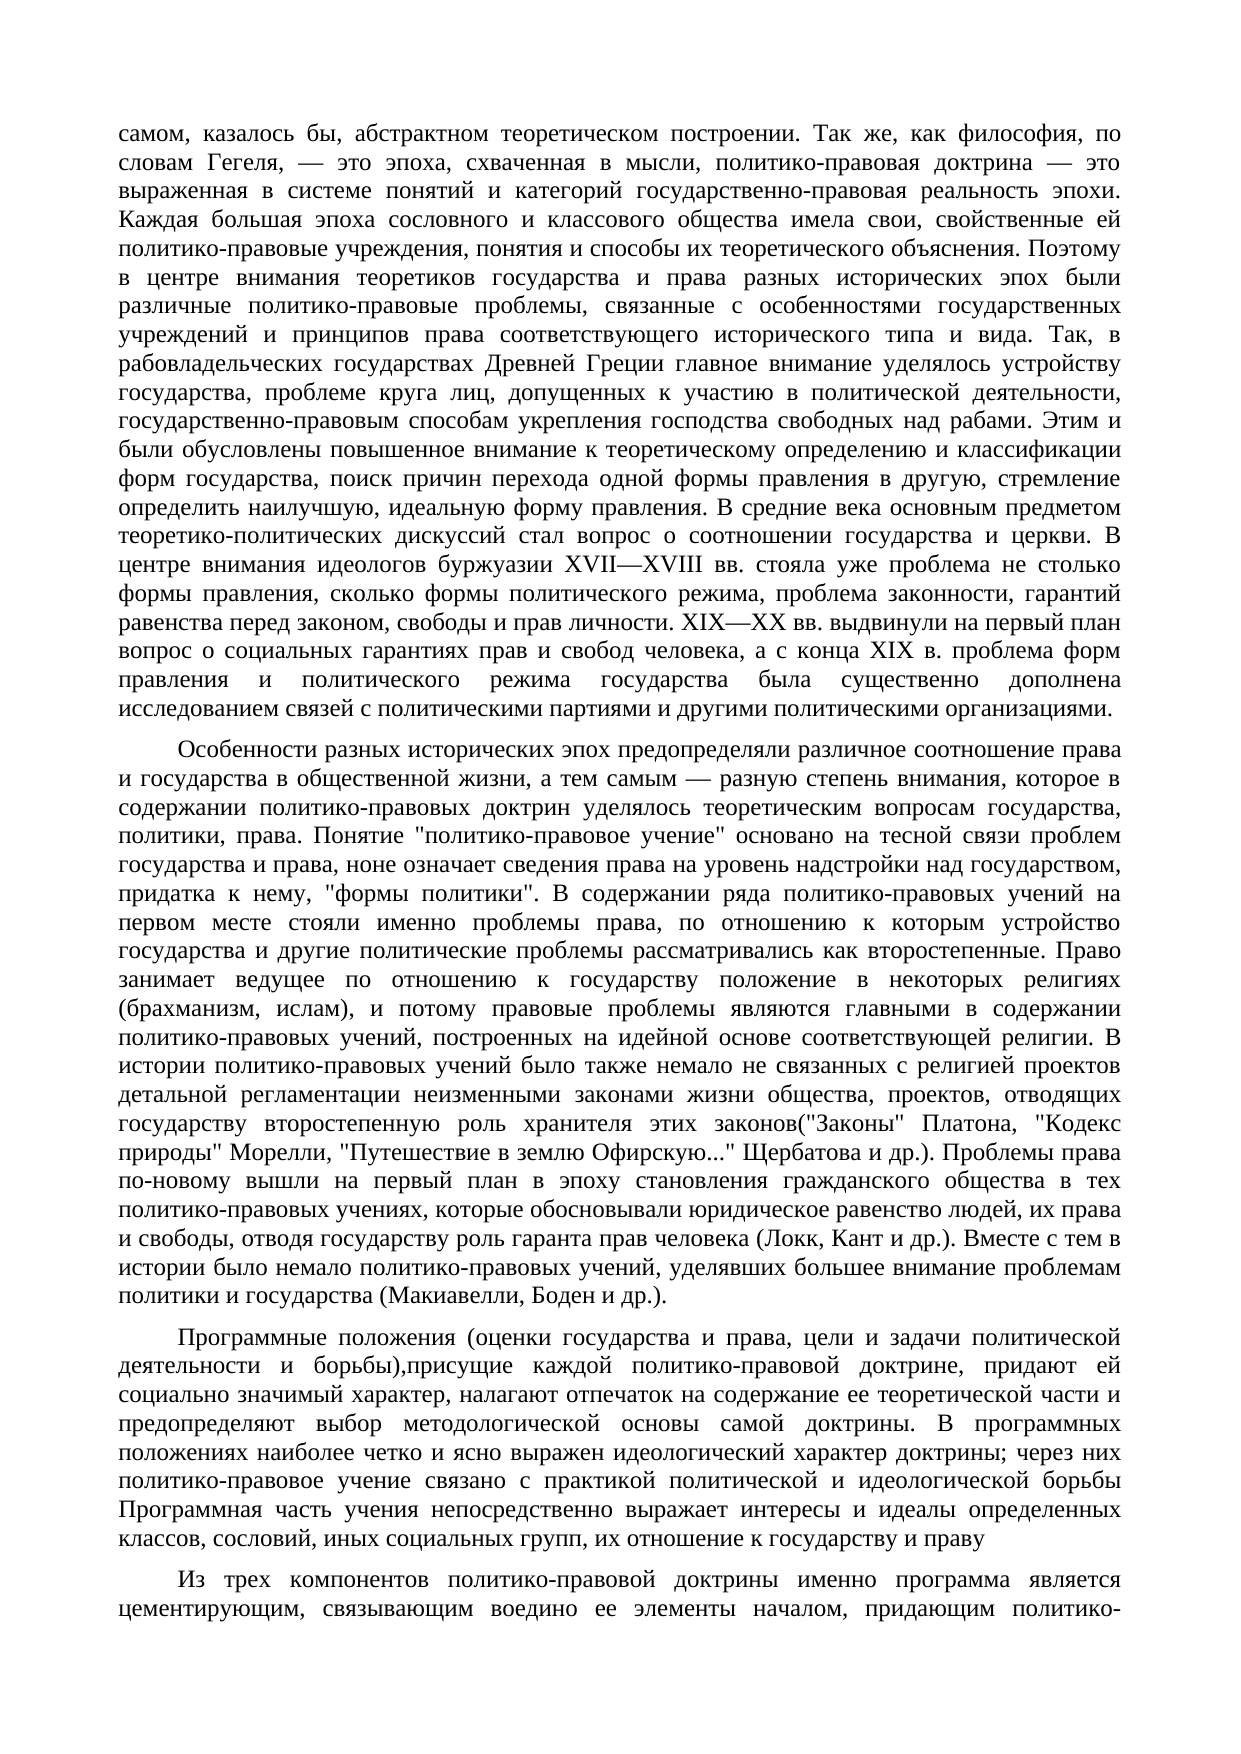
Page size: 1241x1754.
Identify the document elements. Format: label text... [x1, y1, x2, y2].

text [118, 118, 1122, 722]
text Особенности разных исторических эпох предопределяли различное соотношение права и государства в общественной жизни, а тем самым — разную степень внимания, которое в содержании политико-правовых доктрин уделялось теоретическим вопросам государства, политики, права. Понятие "политико-правовое учение" основано на тесной связи проблем государства и права, ноне означает сведения права на уровень надстройки над государством, придатка к нему, "формы политики". В содержании ряда политико-правовых учений на первом месте стояли именно проблемы права, по отношению к которым устройство государства и другие политические проблемы рассматривались как второстепенные. Право занимает ведущее по отношению к государству положение в некоторых религиях (брахманизм, ислам), и потому правовые проблемы являются главными в содержании политико-правовых учений, построенных на идейной основе соответствующей религии. В истории политико-правовых учений было также немало не связанных с религией проектов детальной регламентации неизменными законами жизни общества, проектов, отводящих государству второстепенную роль хранителя этих законов("Законы" Платона, "Кодекс природы" Морелли, "Путешествие в землю Офирскую..." Щербатова и др.). Проблемы права по-новому вышли на первый план в эпоху становления гражданского общества в тех политико-правовых учениях, которые обосновывали юридическое равенство людей, их права и свободы, отводя государству роль гаранта прав человека (Локк, Кант и др.). Вместе с тем в истории было немало политико-правовых учений, уделявших большее внимание проблемам политики и государства (Макиавелли, Боден и др.). [118, 734, 1122, 1309]
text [118, 1564, 1122, 1622]
text Программные положения (оценки государства и права, цели и задачи политической деятельности и борьбы),присущие каждой политико-правовой доктрине, придают ей социально значимый характер, налагают отпечаток на содержание ее теоретической части и предопределяют выбор методологической основы самой доктрины. В программных положениях наиболее четко и ясно выражен идеологический характер доктрины; через них политико-правовое учение связано с практикой политической и идеологической борьбы Программная часть учения непосредственно выражает интересы и идеалы определенных классов, сословий, иных социальных групп, их отношение к государству и праву [118, 1322, 1122, 1552]
